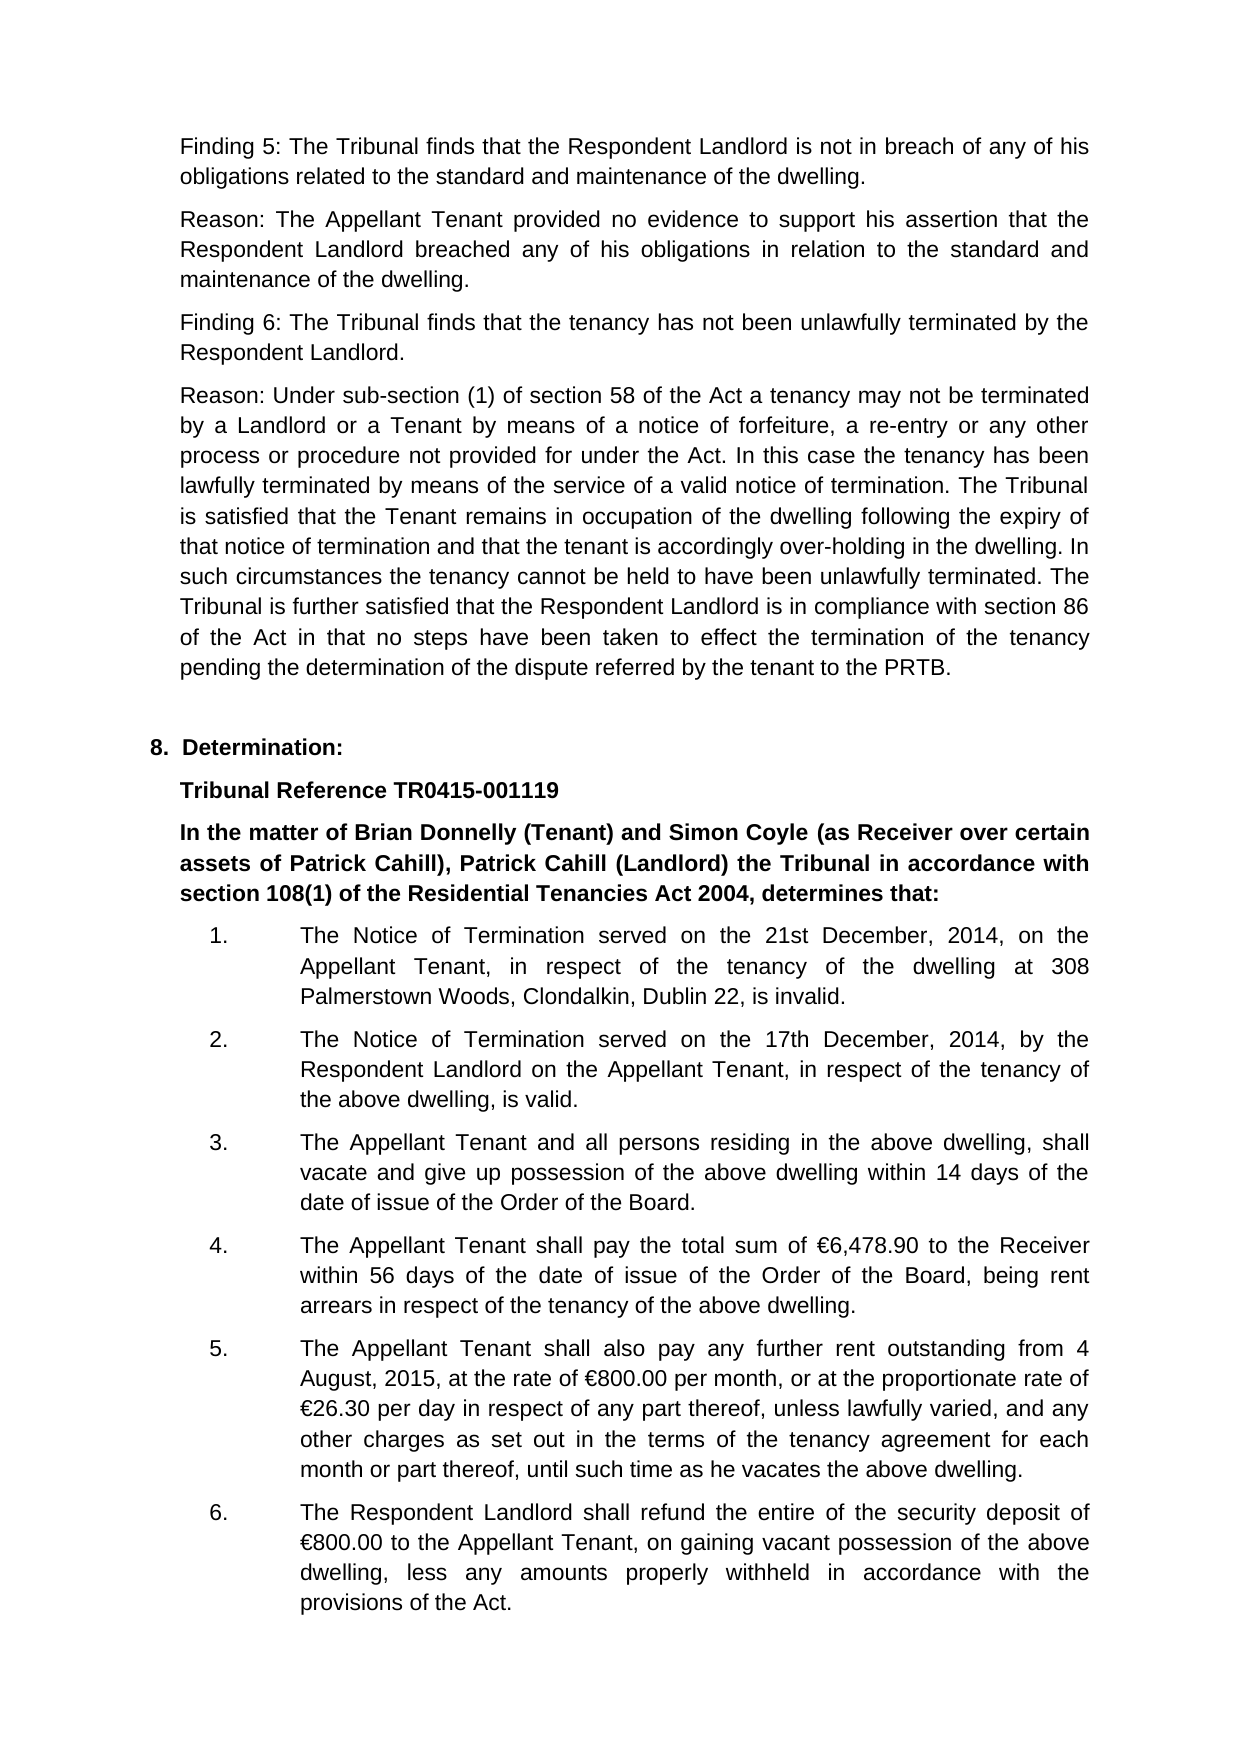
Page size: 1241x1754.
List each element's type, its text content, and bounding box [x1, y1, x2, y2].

text 8. Determination: [150, 734, 1090, 760]
text 1. The Notice of Termination served on the 21st December, 2014, on the Appellant Tenant, in respect of the tenancy of the dwelling at 308 Palmerstown Woods, Clondalkin, Dublin 22, is invalid. [209, 922, 1090, 1009]
text 2. The Notice of Termination served on the 17th December, 2014, by the Respondent Landlord on the Appellant Tenant, in respect of the tenancy of the above dwelling, is valid. [209, 1026, 1090, 1112]
text 5. The Appellant Tenant shall also pay any further rent outstanding from 4 August, 2015, at the rate of €800.00 per month, or at the proportionate rate of €26.30 per day in respect of any part thereof, unless lawfully varied, and any other charges as set out in the terms of the tenancy agreement for each month or part thereof, until such time as he vacates the above dwelling. [209, 1335, 1090, 1482]
text 4. The Appellant Tenant shall pay the total sum of €6,478.90 to the Receiver within 56 days of the date of issue of the Order of the Board, being rent arrears in respect of the tenancy of the above dwelling. [209, 1232, 1090, 1319]
text Tribunal Reference TR0415-001119 [179, 777, 1090, 803]
text Reason: Under sub-section (1) of section 58 of the Act a tenancy may not be terminated by a Landlord or a Tenant by means of a notice of forfeiture, a re-entry or any other process or procedure not provided for under the Act. In this case the tenancy has been lawfully terminated by means of the service of a valid notice of termination. The Tribunal is satisfied that the Tenant remains in occupation of the dwelling following the expiry of that notice of termination and that the tenant is accordingly over-holding in the dwelling. In such circumstances the tenancy cannot be held to have been unlawfully terminated. The Tribunal is further satisfied that the Respondent Landlord is in compliance with section 86 of the Act in that no steps have been taken to effect the termination of the tenancy pending the determination of the dispute referred by the tenant to the PRTB. [179, 382, 1090, 680]
text 3. The Appellant Tenant and all persons residing in the above dwelling, shall vacate and give up possession of the above dwelling within 14 days of the date of issue of the Order of the Board. [209, 1129, 1090, 1216]
text 6. The Respondent Landlord shall refund the entire of the security deposit of €800.00 to the Appellant Tenant, on gaining vacant possession of the above dwelling, less any amounts properly withheld in accordance with the provisions of the Act. [209, 1498, 1090, 1616]
text Finding 6: The Tribunal finds that the tenancy has not been unlawfully terminated by the Respondent Landlord. [179, 309, 1090, 366]
text Finding 5: The Tribunal finds that the Respondent Landlord is not in breach of any of his obligations related to the standard and maintenance of the dwelling. [179, 133, 1090, 189]
text Reason: The Appellant Tenant provided no evidence to support his assertion that the Respondent Landlord breached any of his obligations in relation to the standard and maintenance of the dwelling. [179, 206, 1090, 293]
text In the matter of Brian Donnelly (Tenant) and Simon Coyle (as Receiver over certain assets of Patrick Cahill), Patrick Cahill (Landlord) the Tribunal in accordance with section 108(1) of the Residential Tenancies Act 2004, determines that: [179, 819, 1090, 906]
